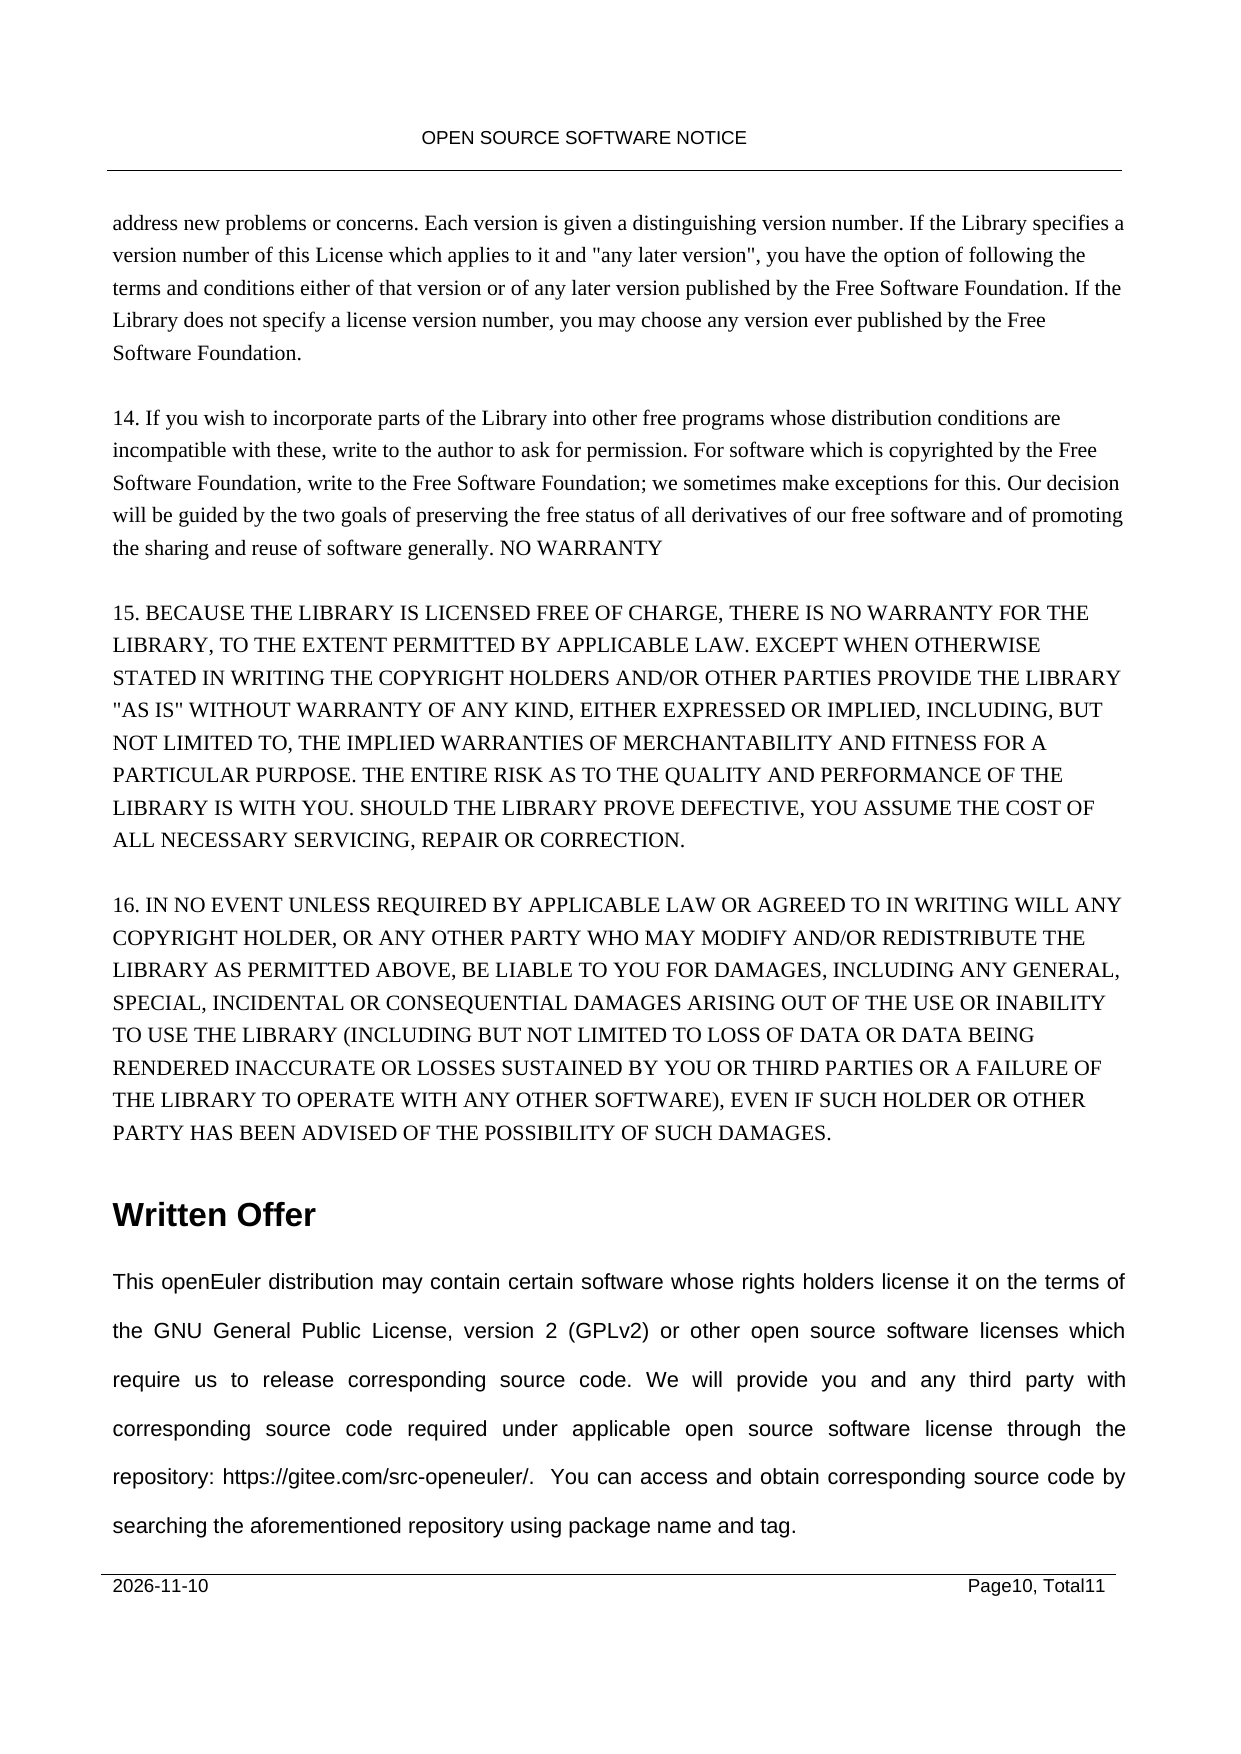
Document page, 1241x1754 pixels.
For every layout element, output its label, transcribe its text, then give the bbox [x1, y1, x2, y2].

text Written Offer [112, 1181, 1128, 1246]
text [112, 206, 1128, 1181]
text This openEuler distribution may contain certain software whose rights holders license it on the terms of the GNU General Public License, version 2 (GPLv2) or other open source software licenses which require us to release corresponding source code. We will provide you and any third party with corresponding source code required under applicable open source software license through the repository: https://gitee.com/src-openeuler/. You can access and obtain corresponding source code by searching the aforementioned repository using package name and tag. [112, 1266, 1128, 1542]
